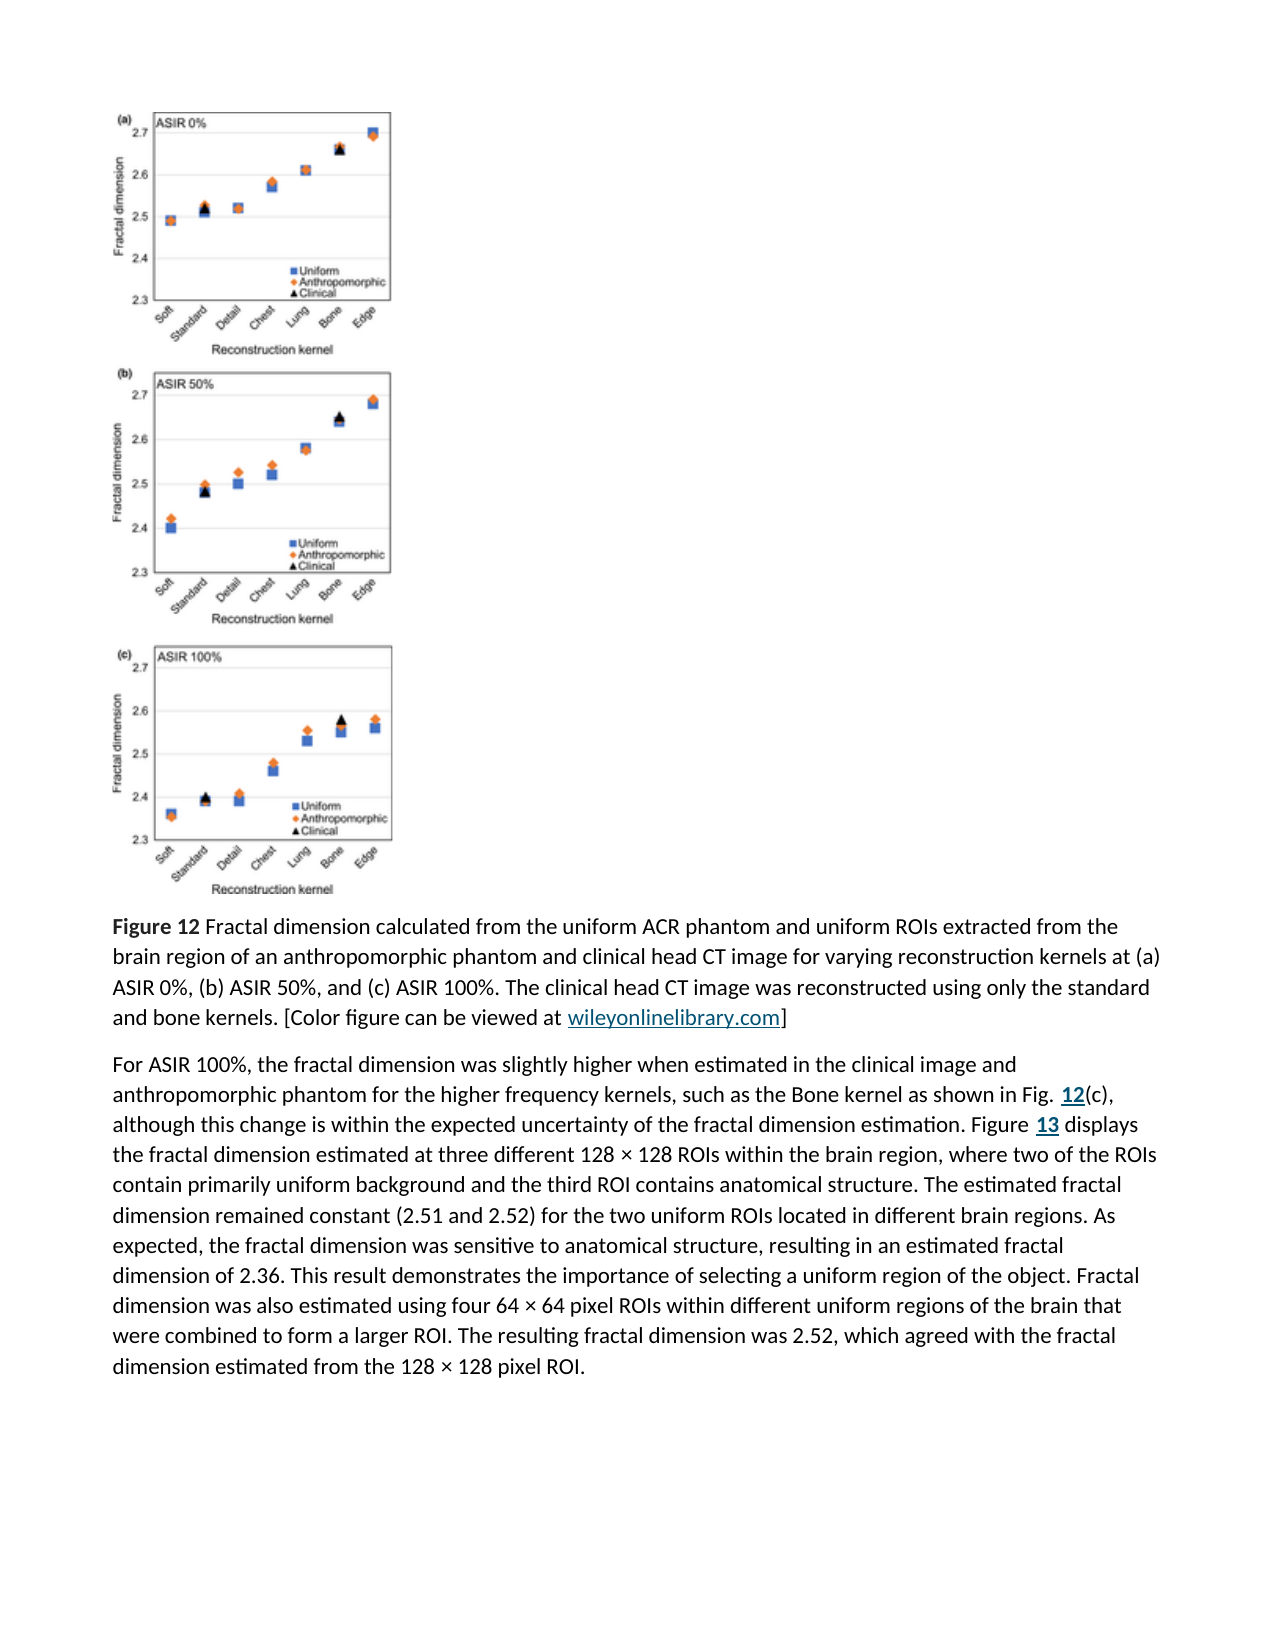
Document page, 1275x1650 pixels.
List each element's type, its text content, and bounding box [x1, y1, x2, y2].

text Figure 12 Fractal dimension calculated from the uniform ACR phantom and uniform ROIs extracted from the brain region of an anthropomorphic phantom and clinical head CT image for varying reconstruction kernels at (a) ASIR 0%, (b) ASIR 50%, and (c) ASIR 100%. The clinical head CT image was reconstructed using only the standard and bone kernels. [Color figure can be viewed at wileyonlinelibrary.com] [112, 912, 1162, 1031]
text For ASIR 100%, the fractal dimension was slightly higher when estimated in the clinical image and anthropomorphic phantom for the higher frequency kernels, such as the Bone kernel as shown in Fig. 12(c), although this change is within the expected uncertainty of the fractal dimension estimation. Figure 13 displays the fractal dimension estimated at three different 128 × 128 ROIs within the brain region, where two of the ROIs contain primarily uniform background and the third ROI contains anatomical structure. The estimated fractal dimension remained constant (2.51 and 2.52) for the two uniform ROIs located in different brain regions. As expected, the fractal dimension was sensitive to anatomical structure, resulting in an estimated fractal dimension of 2.36. This result demonstrates the importance of selecting a uniform region of the object. Fractal dimension was also estimated using four 64 × 64 pixel ROIs within different uniform regions of the brain that were combined to form a larger ROI. The resulting fractal dimension was 2.52, which agreed with the fractal dimension estimated from the 128 × 128 pixel ROI. [112, 1050, 1162, 1380]
picture [112, 112, 393, 894]
